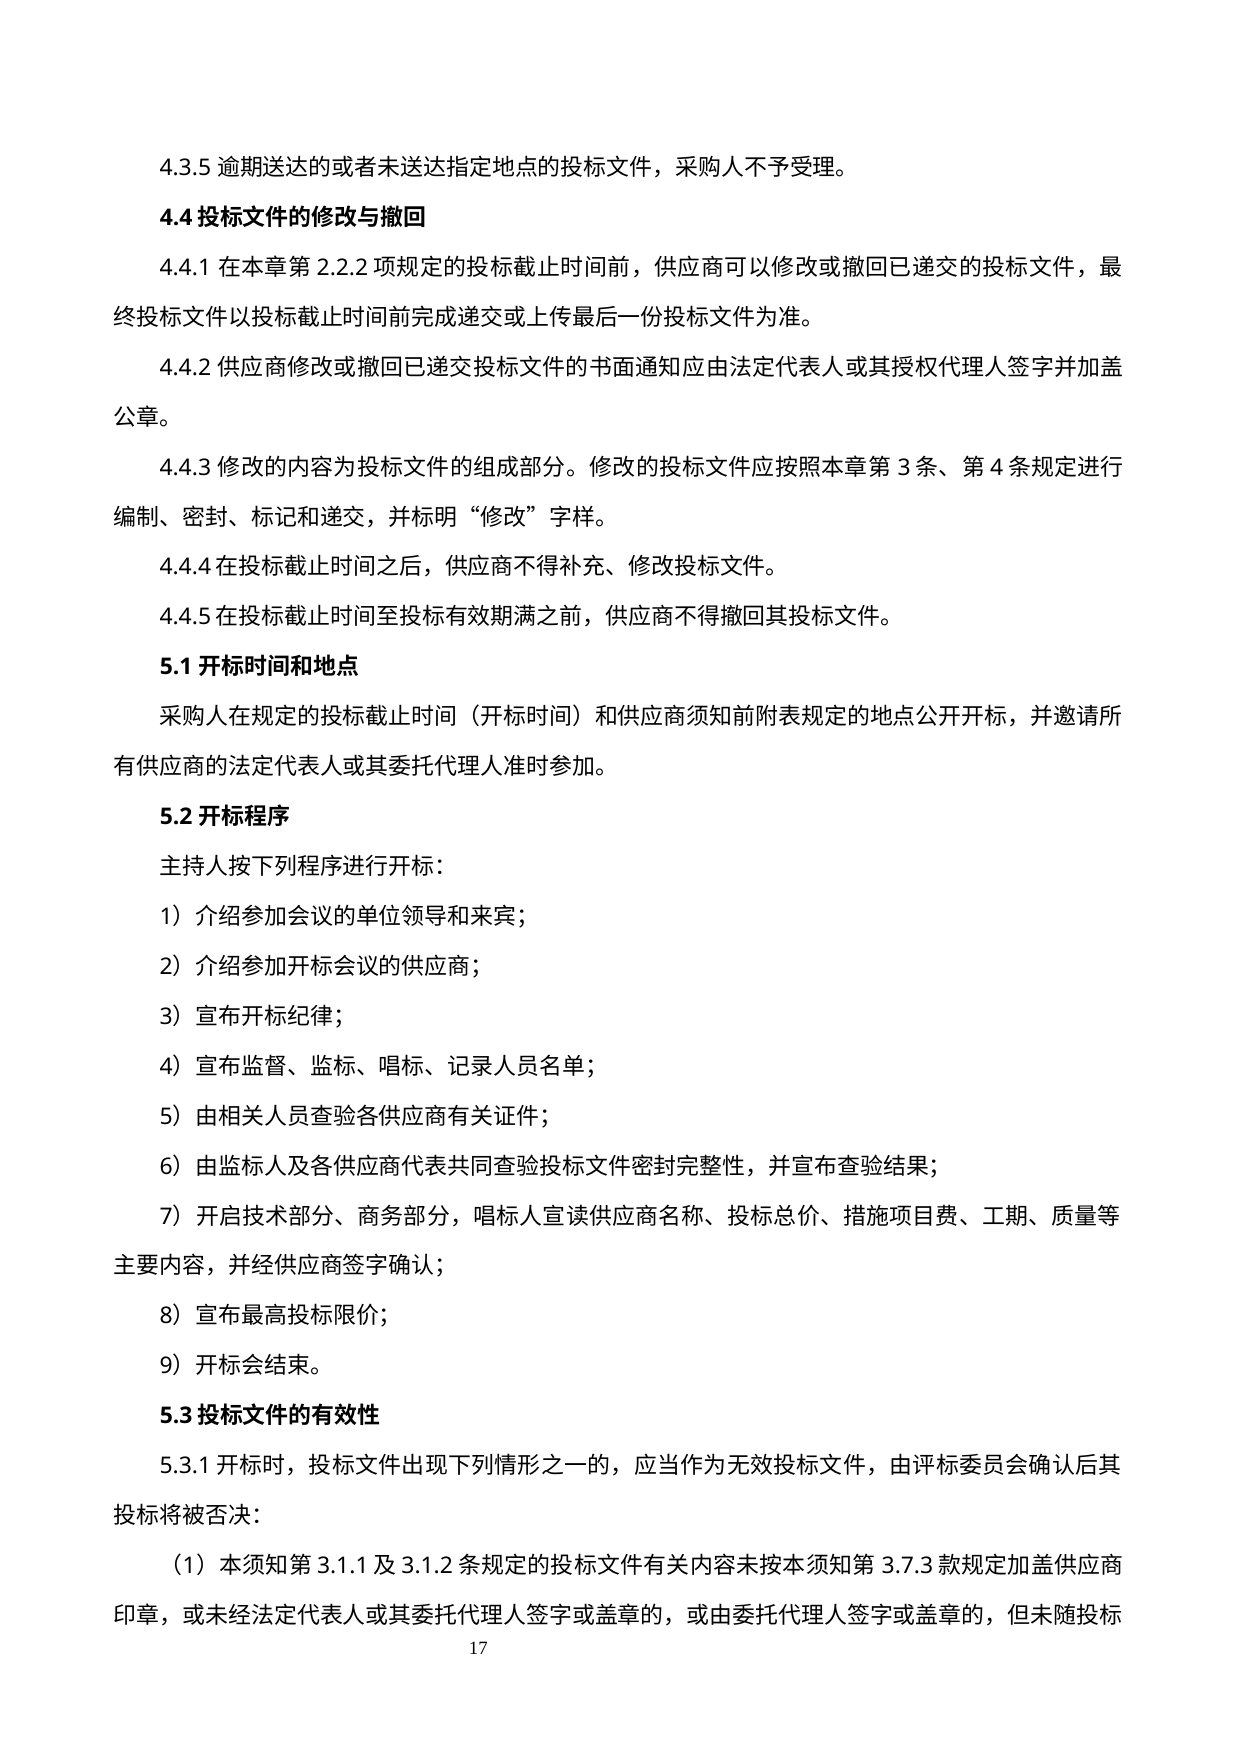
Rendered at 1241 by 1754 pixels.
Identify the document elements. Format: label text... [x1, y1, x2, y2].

text 4.3.5 逾期送达的或者未送达指定地点的投标文件，采购人不予受理。 [113, 149, 1124, 182]
text 6）由监标人及各供应商代表共同查验投标文件密封完整性，并宣布查验结果； [113, 1147, 1124, 1181]
text 3）宣布开标纪律； [113, 997, 1124, 1031]
text 4.4.1 在本章第2.2.2项规定的投标截止时间前，供应商可以修改或撤回已递交的投标文件，最终投标文件以投标截止时间前完成递交或上传最后一份投标文件为准。 [113, 249, 1124, 332]
text 2）介绍参加开标会议的供应商； [113, 947, 1124, 981]
text 采购人在规定的投标截止时间（开标时间）和供应商须知前附表规定的地点公开开标，并邀请所有供应商的法定代表人或其委托代理人准时参加。 [113, 698, 1124, 781]
text 8）宣布最高投标限价； [113, 1297, 1124, 1331]
text 5.3投标文件的有效性 [113, 1397, 1124, 1431]
text 1）介绍参加会议的单位领导和来宾； [113, 897, 1124, 931]
text 主持人按下列程序进行开标： [113, 848, 1124, 881]
text 5.2 开标程序 [113, 798, 1124, 831]
text 5.1 开标时间和地点 [113, 648, 1124, 681]
text 5）由相关人员查验各供应商有关证件； [113, 1097, 1124, 1131]
text 4.4.5在投标截止时间至投标有效期满之前，供应商不得撤回其投标文件。 [113, 598, 1124, 631]
text 5.3.1开标时，投标文件出现下列情形之一的，应当作为无效投标文件，由评标委员会确认后其投标将被否决： [113, 1447, 1124, 1530]
text 4.4.2 供应商修改或撤回已递交投标文件的书面通知应由法定代表人或其授权代理人签字并加盖公章。 [113, 349, 1124, 432]
text 4.4.3 修改的内容为投标文件的组成部分。修改的投标文件应按照本章第3条、第4条规定进行编制、密封、标记和递交，并标明“修改”字样。 [113, 448, 1124, 532]
text 7）开启技术部分、商务部分，唱标人宣读供应商名称、投标总价、措施项目费、工期、质量等主要内容，并经供应商签字确认； [113, 1197, 1124, 1281]
text 4.4.4在投标截止时间之后，供应商不得补充、修改投标文件。 [113, 548, 1124, 581]
text 4）宣布监督、监标、唱标、记录人员名单； [113, 1047, 1124, 1081]
text 4.4投标文件的修改与撤回 [113, 199, 1124, 232]
text 9）开标会结束。 [113, 1347, 1124, 1381]
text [113, 1547, 1124, 1630]
